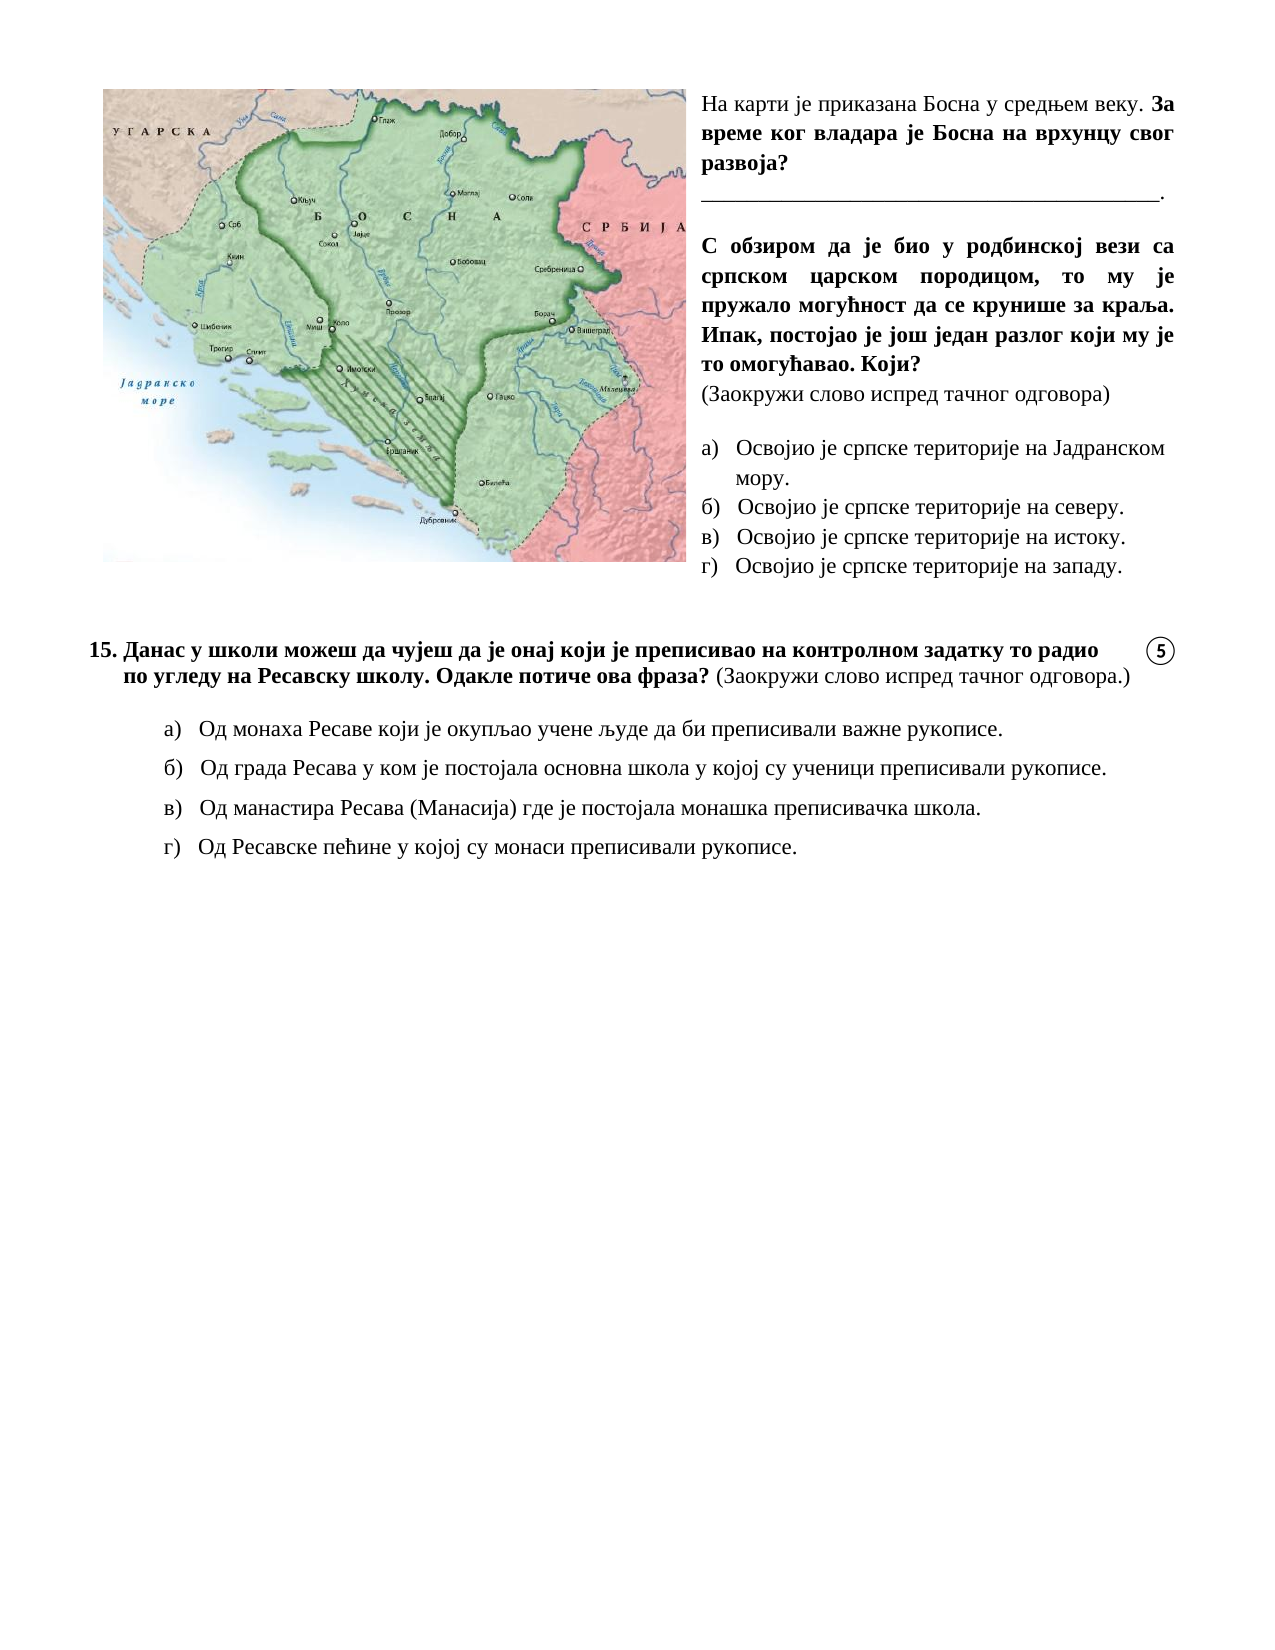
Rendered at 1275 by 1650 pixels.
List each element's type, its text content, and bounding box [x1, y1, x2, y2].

text по угледу на Ресавску школу. Одакле потиче ова фраза? (Заокружи слово испред тачног одговора.) [89, 662, 1186, 715]
text б) Од града Ресава у ком је постојала основна школа у којој су ученици преписивали рукописе. [89, 754, 1186, 781]
picture [103, 89, 687, 562]
table_header На карти је приказана Босна у средњем веку. За време ког владара је Босна на врхунцу свог развоја? ________________________________________. С обзиром да је био у родбинској вези са српском царском породицом, то му је пружало могућност да се крунише за краља. Ипак, постојао је још један разлог који му је то омогућавао. Који? (Заокружи слово испред тачног одговора) а) Освојио је српске територије на Јадранском мору. б) Освојио је српске територије на северу. в) Освојио је српске територије на истоку. г) Освојио је српске територије на западу. [690, 90, 1185, 582]
text г) Од Ресавске пећине у којој су монаси преписивали рукописе. [89, 833, 1186, 860]
table_header [90, 90, 689, 582]
text 15. Данас у школи можеш да чујеш да је онај који је преписивао на контролном задатку то радио [89, 636, 1186, 662]
text а) Од монаха Ресаве који је окупљао учене људе да би преписивали важне рукописе. [164, 715, 1186, 741]
text в) Од манастира Ресава (Манасија) где је постојала монашка преписивачка школа. [89, 794, 1186, 820]
